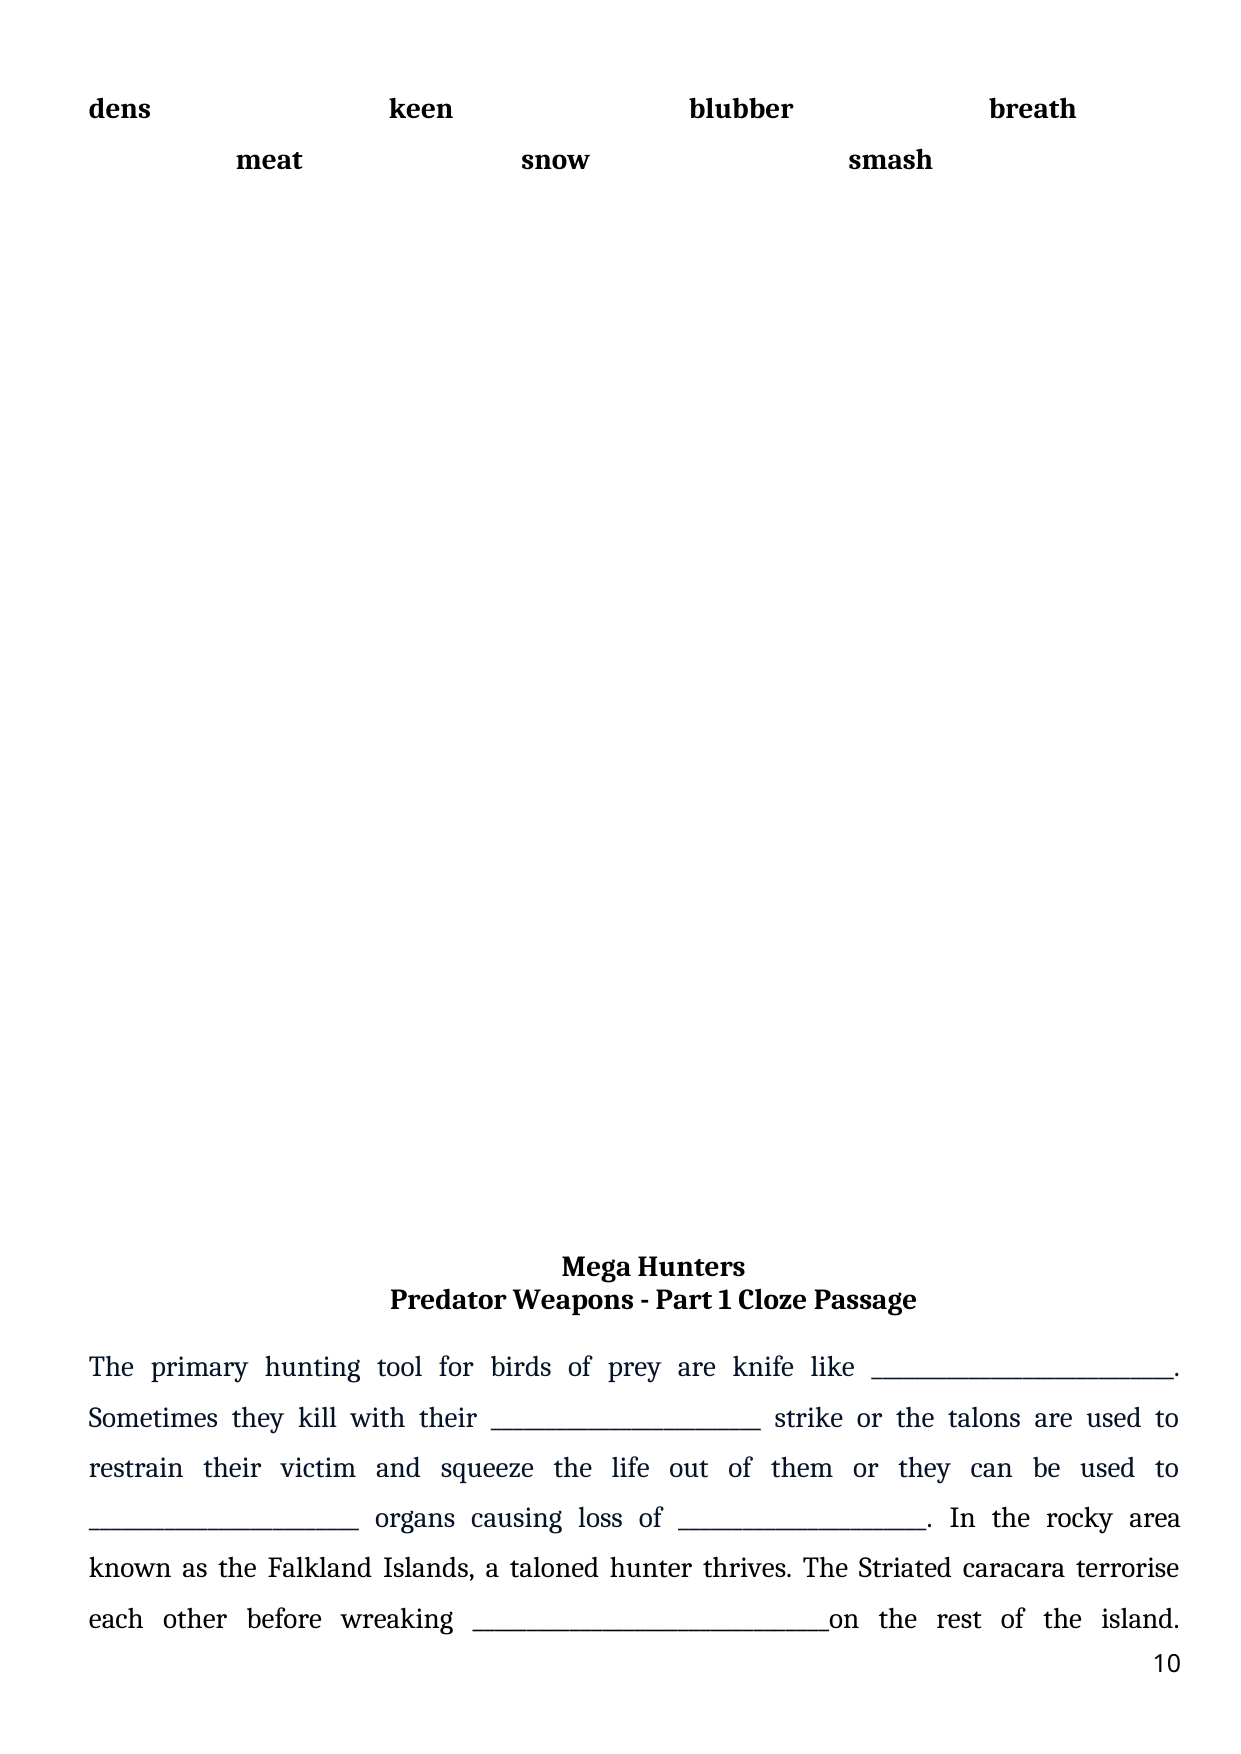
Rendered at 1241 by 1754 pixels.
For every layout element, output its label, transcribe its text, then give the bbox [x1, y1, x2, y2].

text meat snow smash [89, 143, 1181, 176]
text dens keen blubber breath [89, 93, 1181, 126]
text Mega Hunters [126, 1250, 1181, 1283]
text Predator Weapons - Part 1 Cloze Passage [126, 1283, 1181, 1317]
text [89, 1350, 1181, 1636]
